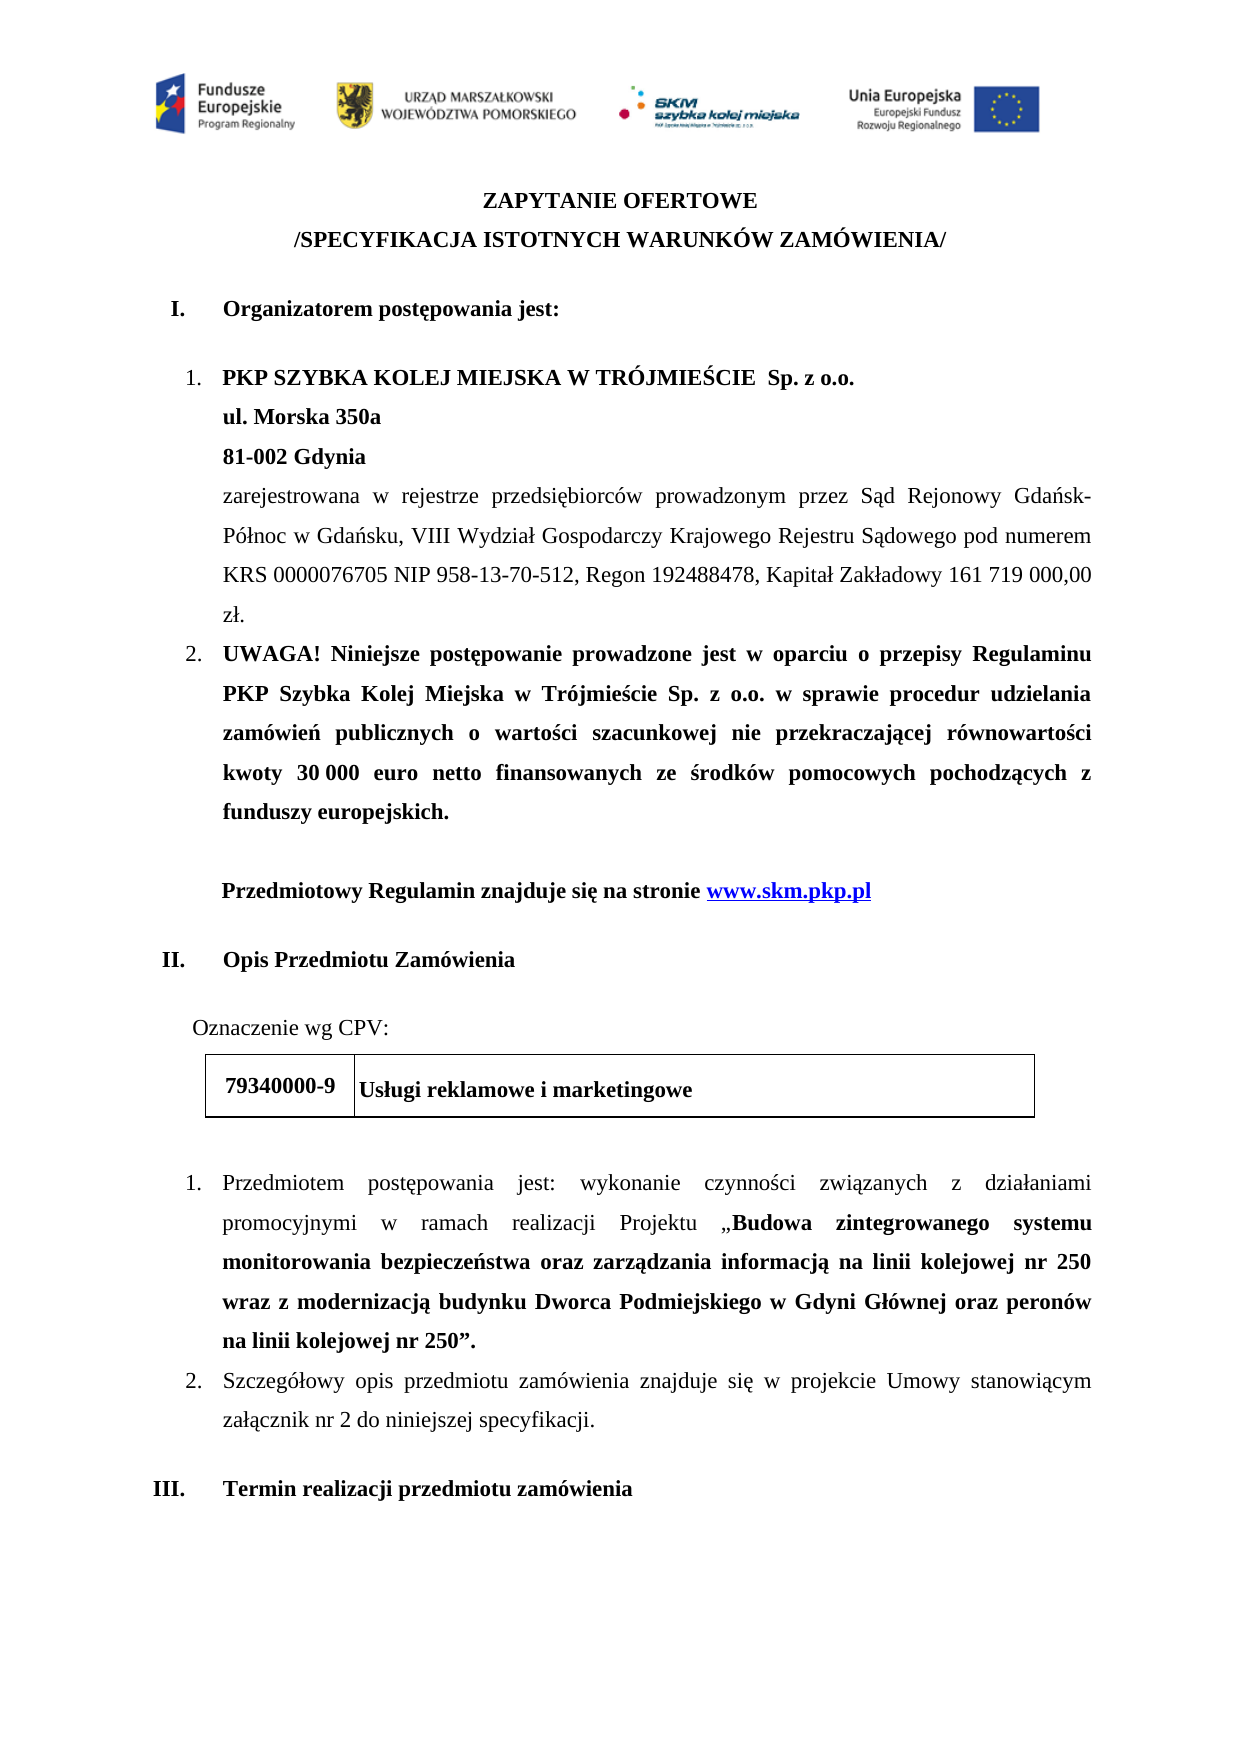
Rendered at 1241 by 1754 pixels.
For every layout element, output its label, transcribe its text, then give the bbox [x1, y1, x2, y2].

list Przedmiotem postępowania jest: wykonanie czynności związanych z działaniami promocyjnymi w ramach realizacji Projektu „Budowa zintegrowanego systemu monitorowania bezpieczeństwa oraz zarządzania informacją na linii kolejowej nr 250 wraz z modernizacją budynku Dworca Podmiejskiego w Gdyni Głównej oraz peronów na linii kolejowej nr 250”. [185, 1169, 1093, 1354]
picture [147, 73, 1053, 148]
text ZAPYTANIE OFERTOWE [148, 187, 1093, 213]
list Opis Przedmiotu Zamówienia [185, 946, 1093, 972]
text /SPECYFIKACJA ISTOTNYCH WARUNKÓW ZAMÓWIENIA/ [148, 227, 1093, 253]
list Termin realizacji przedmiotu zamówienia [185, 1475, 1093, 1501]
table_header Usługi reklamowe i marketingowe [355, 1055, 1034, 1116]
text Przedmiotowy Regulamin znajduje się na stronie www.skm.pkp.pl [221, 877, 1093, 903]
subtitle Oznaczenie wg CPV: [192, 1014, 1093, 1041]
list 81-002 Gdynia [223, 443, 1093, 469]
list ul. Morska 350a [223, 403, 1093, 430]
list Organizatorem postępowania jest: [185, 295, 1093, 322]
list PKP SZYBKA KOLEJ MIEJSKA W TRÓJMIEŚCIE Sp. z o.o. [185, 364, 1093, 390]
list Szczegółowy opis przedmiotu zamówienia znajduje się w projekcie Umowy stanowiącym załącznik nr 2 do niniejszej specyfikacji. [185, 1367, 1093, 1433]
table_header 79340000-9 [206, 1055, 354, 1116]
list zarejestrowana w rejestrze przedsiębiorców prowadzonym przez Sąd Rejonowy Gdańsk-Północ w Gdańsku, VIII Wydział Gospodarczy Krajowego Rejestru Sądowego pod numerem KRS 0000076705 NIP 958-13-70-512, Regon 192488478, Kapitał Zakładowy 161 719 000,00 zł. [223, 482, 1093, 627]
list UWAGA! Niniejsze postępowanie prowadzone jest w oparciu o przepisy Regulaminu PKP Szybka Kolej Miejska w Trójmieście Sp. z o.o. w sprawie procedur udzielania zamówień publicznych o wartości szacunkowej nie przekraczającej równowartości kwoty 30 000 euro netto finansowanych ze środków pomocowych pochodzących z funduszy europejskich. [185, 640, 1093, 824]
